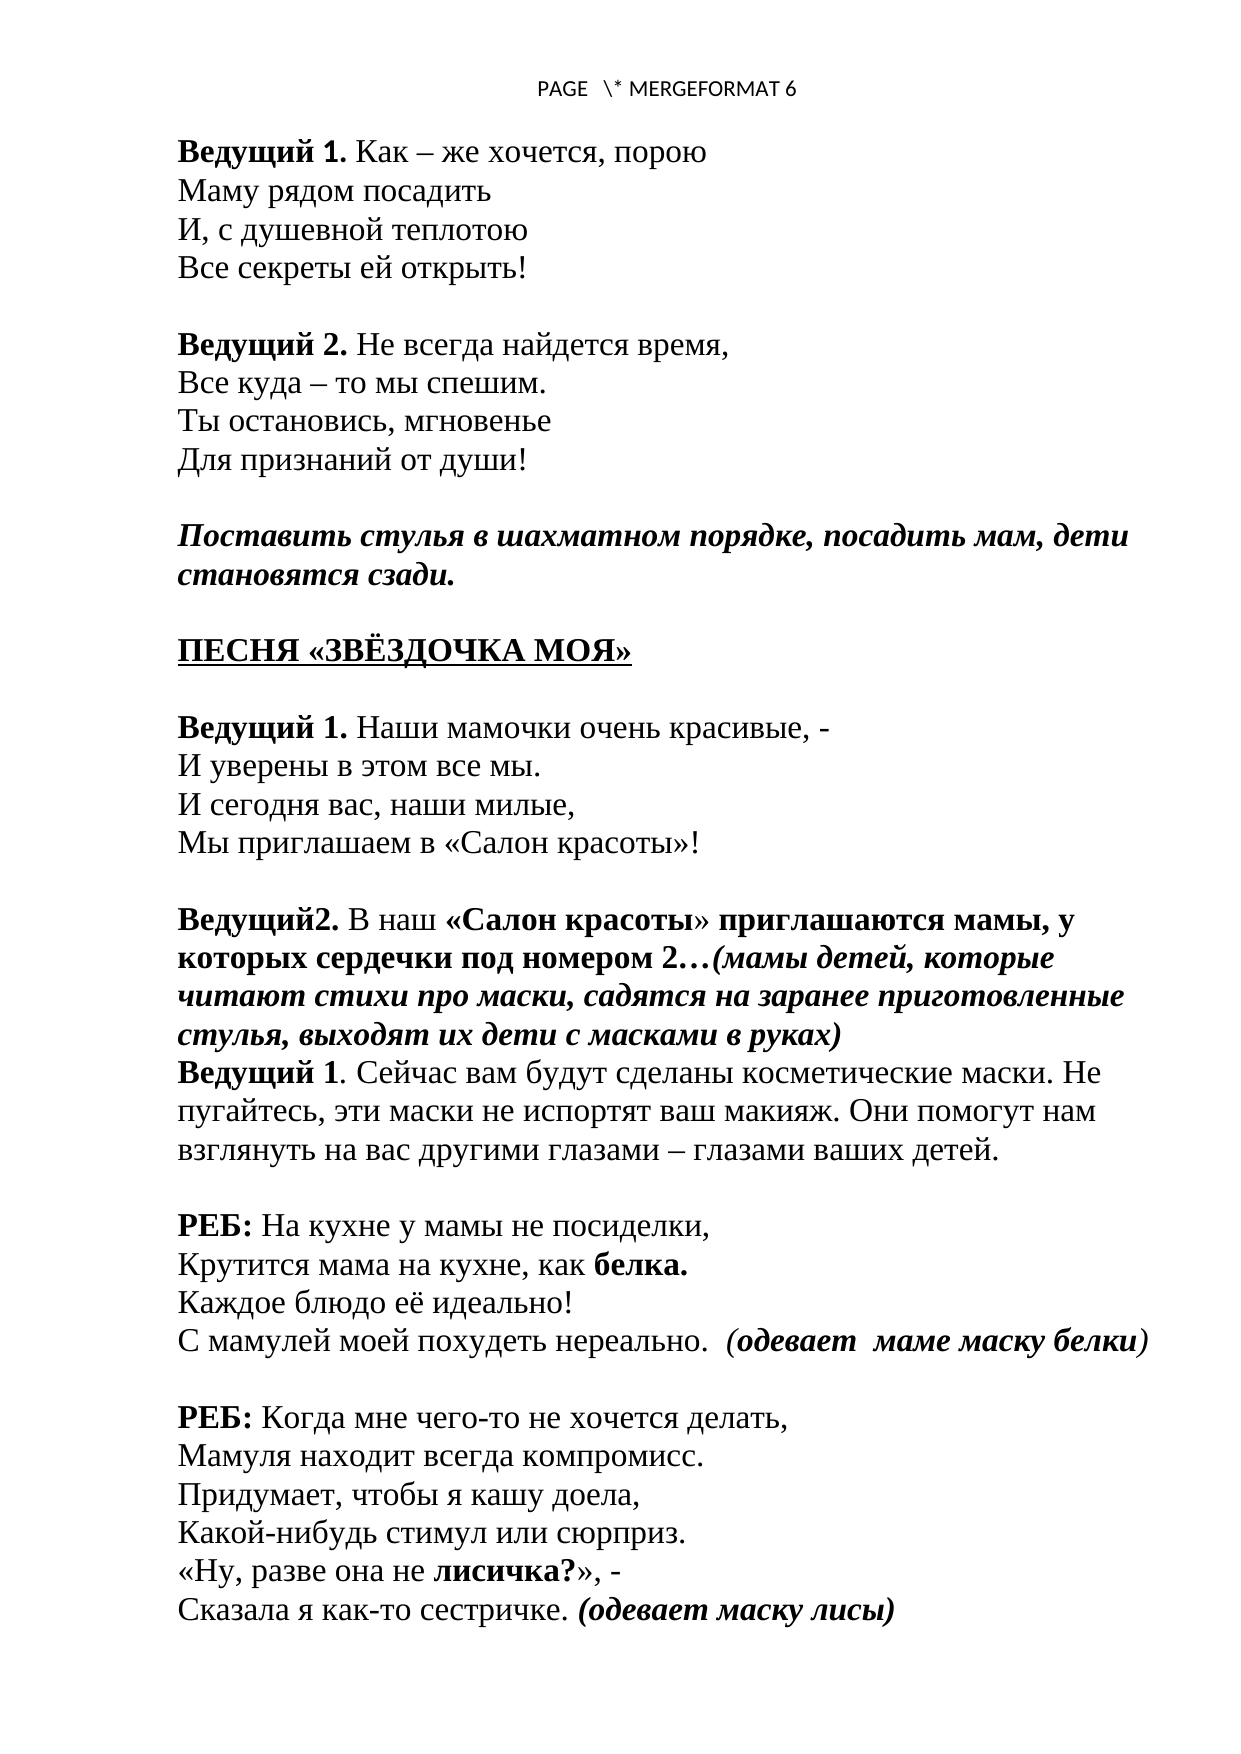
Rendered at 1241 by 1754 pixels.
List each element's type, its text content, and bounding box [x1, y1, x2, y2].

text ПЕСНЯ «ЗВЁЗДОЧКА МОЯ» [177, 631, 1152, 669]
text Поставить стулья в шахматном порядке, посадить мам, дети становятся сзади. [177, 516, 1152, 592]
text И сегодня вас, наши милые, [177, 784, 1152, 822]
text РЕБ: Когда мне чего-то не хочется делать, [177, 1397, 1152, 1436]
text «Ну, разве она не лисичка?», - [177, 1551, 1152, 1589]
text И уверены в этом все мы. [177, 746, 1152, 784]
text Каждое блюдо её идеально! [177, 1282, 1152, 1321]
text Все куда – то мы спешим. [177, 362, 1152, 401]
text Все секреты ей открыть! [177, 247, 1152, 286]
text Ведущий 1. Как – же хочется, порою [177, 130, 1152, 171]
text Ты остановись, мгновенье [177, 401, 1152, 439]
text Ведущий 1. Сейчас вам будут сделаны косметические маски. Не пугайтесь, эти маски не испортят ваш макияж. Они помогут нам взглянуть на вас другими глазами – глазами ваших детей. [177, 1052, 1152, 1167]
text Маму рядом посадить [177, 171, 1152, 209]
text Мамуля находит всегда компромисс. [177, 1436, 1152, 1474]
text Придумает, чтобы я кашу доела, [177, 1474, 1152, 1512]
text Сказала я как-то сестричке. (одевает маску лисы) [177, 1589, 1152, 1627]
text Ведущий 2. Не всегда найдется время, [177, 324, 1152, 362]
text И, с душевной теплотою [177, 209, 1152, 247]
text Крутится мама на кухне, как белка. [177, 1244, 1152, 1282]
text Ведущий2. В наш «Салон красоты» приглашаются мамы, у которых сердечки под номером 2…(мамы детей, которые читают стихи про маски, садятся на заранее приготовленные стулья, выходят их дети с масками в руках) [177, 899, 1152, 1052]
text Ведущий 1. Наши мамочки очень красивые, - [177, 707, 1152, 746]
text С мамулей моей похудеть нереально. (одевает маме маску белки) [177, 1321, 1152, 1359]
text Какой-нибудь стимул или сюрприз. [177, 1512, 1152, 1551]
text РЕБ: На кухне у мамы не посиделки, [177, 1206, 1152, 1244]
text Мы приглашаем в «Салон красоты»! [177, 822, 1152, 861]
text Для признаний от души! [177, 439, 1152, 477]
